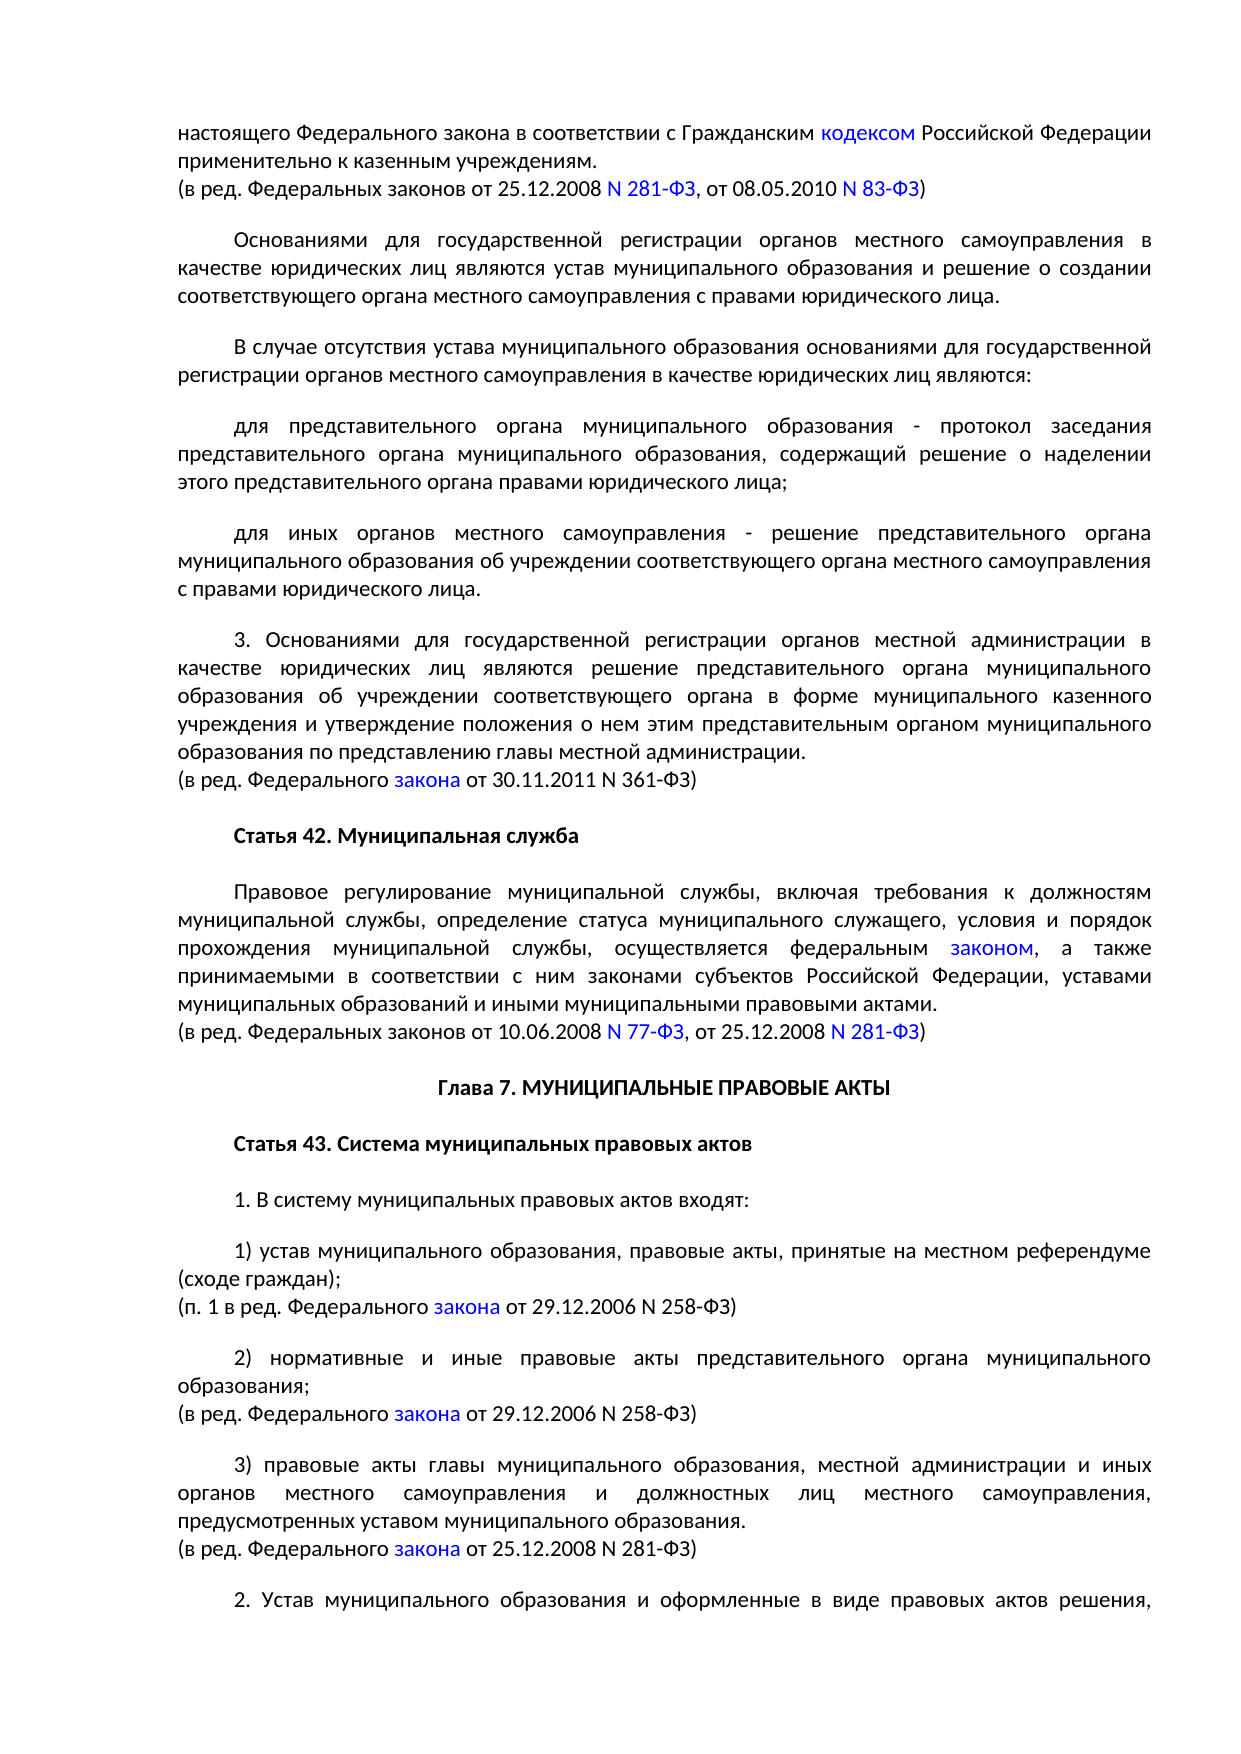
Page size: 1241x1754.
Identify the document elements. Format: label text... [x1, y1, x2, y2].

title Статья 42. Муниципальная служба [177, 821, 1152, 849]
text 3) правовые акты главы муниципального образования, местной администрации и иных органов местного самоуправления и должностных лиц местного самоуправления, предусмотренных уставом муниципального образования. [177, 1450, 1152, 1534]
text 3. Основаниями для государственной регистрации органов местной администрации в качестве юридических лиц являются решение представительного органа муниципального образования об учреждении соответствующего органа в форме муниципального казенного учреждения и утверждение положения о нем этим представительным органом муниципального образования по представлению главы местной администрации. [177, 625, 1152, 765]
text (п. 1 в ред. Федерального закона от 29.12.2006 N 258-ФЗ) [177, 1292, 1152, 1320]
text Правовое регулирование муниципальной службы, включая требования к должностям муниципальной службы, определение статуса муниципального служащего, условия и порядок прохождения муниципальной службы, осуществляется федеральным законом, а также принимаемыми в соответствии с ним законами субъектов Российской Федерации, уставами муниципальных образований и иными муниципальными правовыми актами. [177, 877, 1152, 1017]
title Статья 43. Система муниципальных правовых актов [177, 1129, 1152, 1157]
text (в ред. Федеральных законов от 10.06.2008 N 77-ФЗ, от 25.12.2008 N 281-ФЗ) [177, 1017, 1152, 1045]
text (в ред. Федеральных законов от 25.12.2008 N 281-ФЗ, от 08.05.2010 N 83-ФЗ) [177, 174, 1152, 202]
text для представительного органа муниципального образования - протокол заседания представительного органа муниципального образования, содержащий решение о наделении этого представительного органа правами юридического лица; [177, 411, 1152, 495]
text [177, 1585, 1152, 1613]
text (в ред. Федерального закона от 30.11.2011 N 361-ФЗ) [177, 765, 1152, 793]
text 2) нормативные и иные правовые акты представительного органа муниципального образования; [177, 1343, 1152, 1399]
text (в ред. Федерального закона от 25.12.2008 N 281-ФЗ) [177, 1534, 1152, 1562]
text (в ред. Федерального закона от 29.12.2006 N 258-ФЗ) [177, 1399, 1152, 1427]
title Глава 7. МУНИЦИПАЛЬНЫЕ ПРАВОВЫЕ АКТЫ [177, 1073, 1152, 1101]
text Основаниями для государственной регистрации органов местного самоуправления в качестве юридических лиц являются устав муниципального образования и решение о создании соответствующего органа местного самоуправления с правами юридического лица. [177, 225, 1152, 309]
text В случае отсутствия устава муниципального образования основаниями для государственной регистрации органов местного самоуправления в качестве юридических лиц являются: [177, 332, 1152, 388]
text для иных органов местного самоуправления - решение представительного органа муниципального образования об учреждении соответствующего органа местного самоуправления с правами юридического лица. [177, 518, 1152, 602]
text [177, 118, 1152, 174]
text 1) устав муниципального образования, правовые акты, принятые на местном референдуме (сходе граждан); [177, 1236, 1152, 1292]
text 1. В систему муниципальных правовых актов входят: [177, 1185, 1152, 1213]
